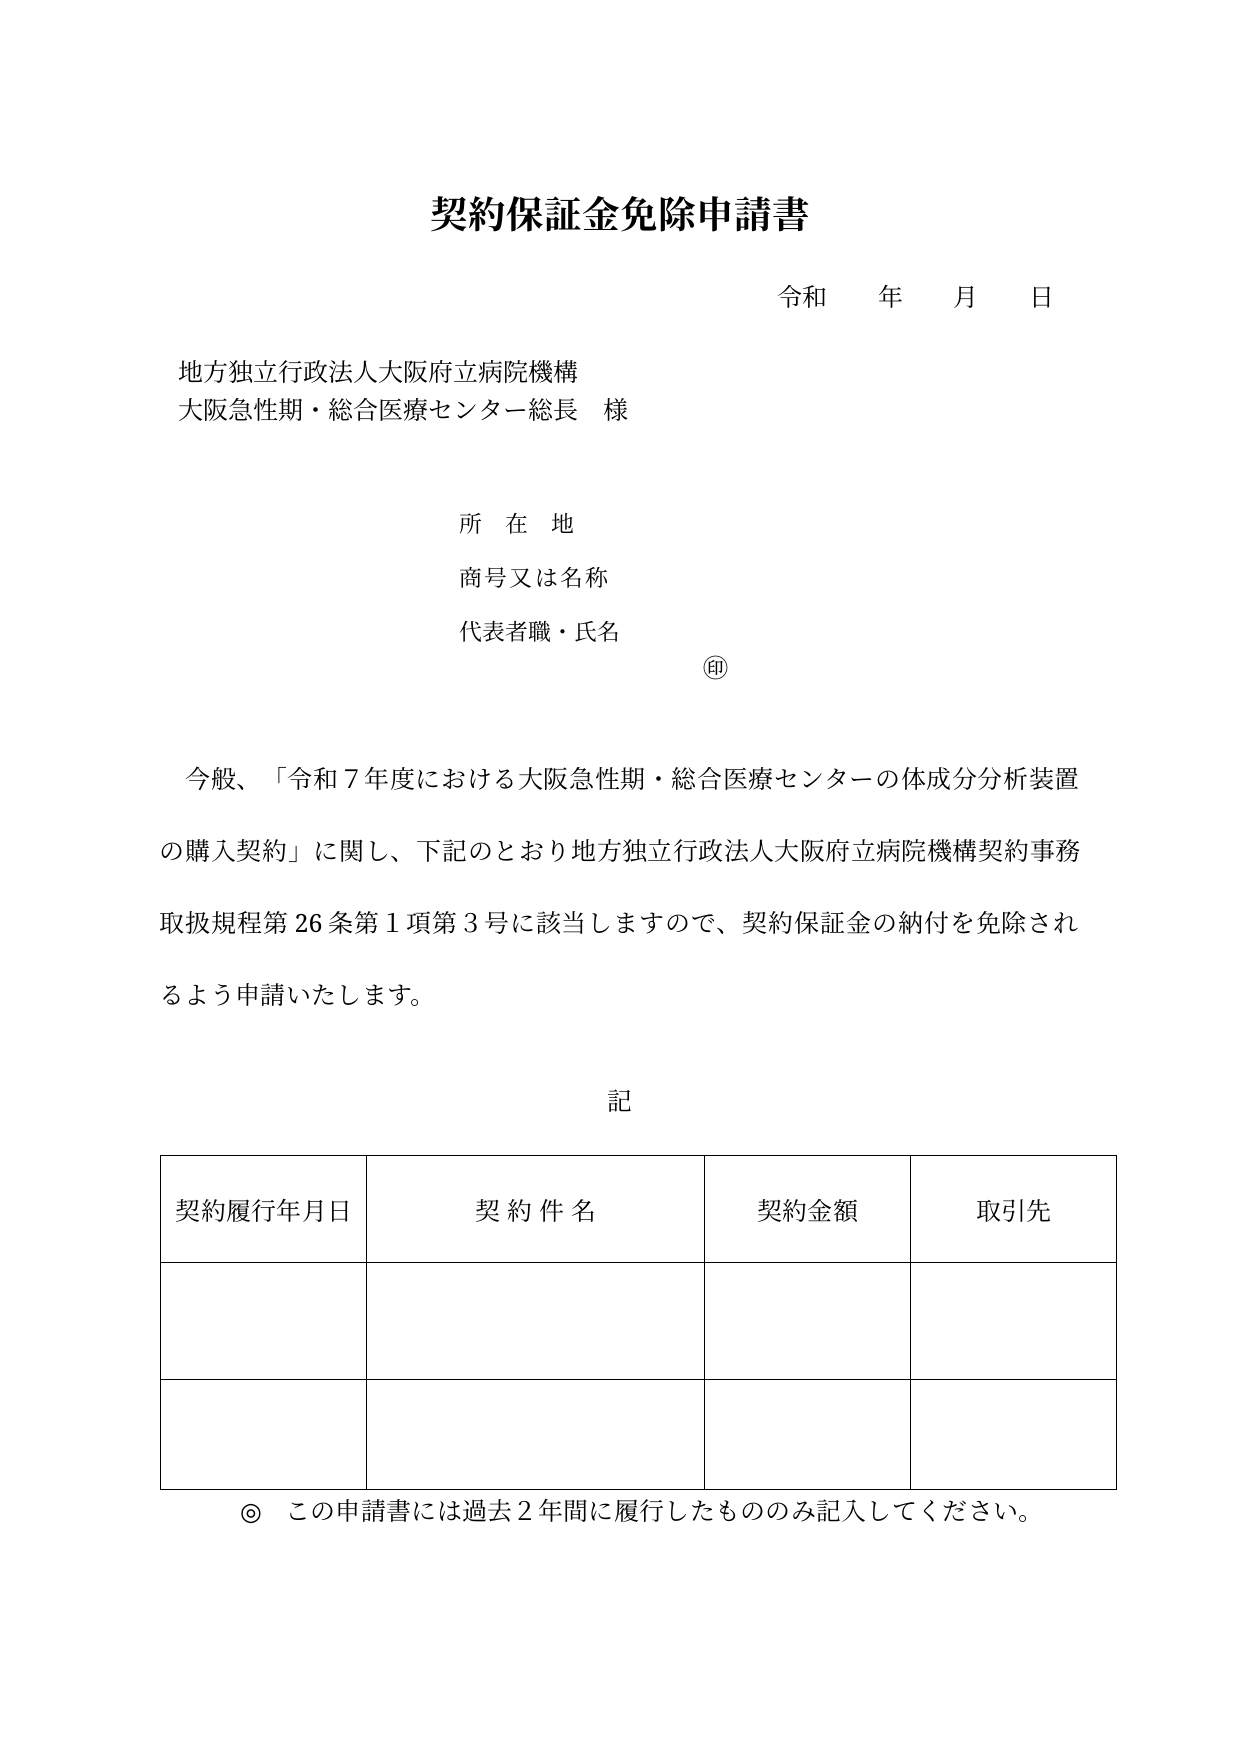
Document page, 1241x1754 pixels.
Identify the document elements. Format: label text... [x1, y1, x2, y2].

table_cell [161, 1263, 366, 1378]
table_cell [367, 1380, 704, 1489]
text 所在地 [459, 502, 1081, 539]
text 今般、「令和７年度における大阪急性期・総合医療センターの体成分分析装置の購入契約」に関し、下記のとおり地方独立行政法人大阪府立病院機構契約事務取扱規程第26条第１項第３号に該当しますので、契約保証金の納付を免除されるよう申請いたします。 [159, 760, 1081, 1012]
table_cell [911, 1263, 1116, 1378]
table_header 契 約 件 名 [367, 1156, 704, 1262]
text 代表者職・氏名 ㊞ [459, 610, 1097, 685]
table_cell [367, 1263, 704, 1378]
table_cell [705, 1380, 910, 1489]
text 契約保証金免除申請書 [159, 185, 1081, 239]
table_header 契約金額 [705, 1156, 910, 1262]
subtitle 記 [159, 1082, 1081, 1117]
table_cell [705, 1263, 910, 1378]
text 商号又は名称 [459, 556, 1081, 593]
table_cell [911, 1380, 1116, 1489]
text 令和 年 月 日 [159, 277, 1055, 314]
table_cell [161, 1380, 366, 1489]
list この申請書には過去２年間に履行したもののみ記入してください。 [203, 1490, 1081, 1527]
text 地方独立行政法人大阪府立病院機構 [178, 352, 1081, 389]
text 大阪急性期・総合医療センター総長 様 [178, 389, 1081, 427]
table_header 契約履行年月日 [161, 1156, 366, 1262]
table_header 取引先 [911, 1156, 1116, 1262]
